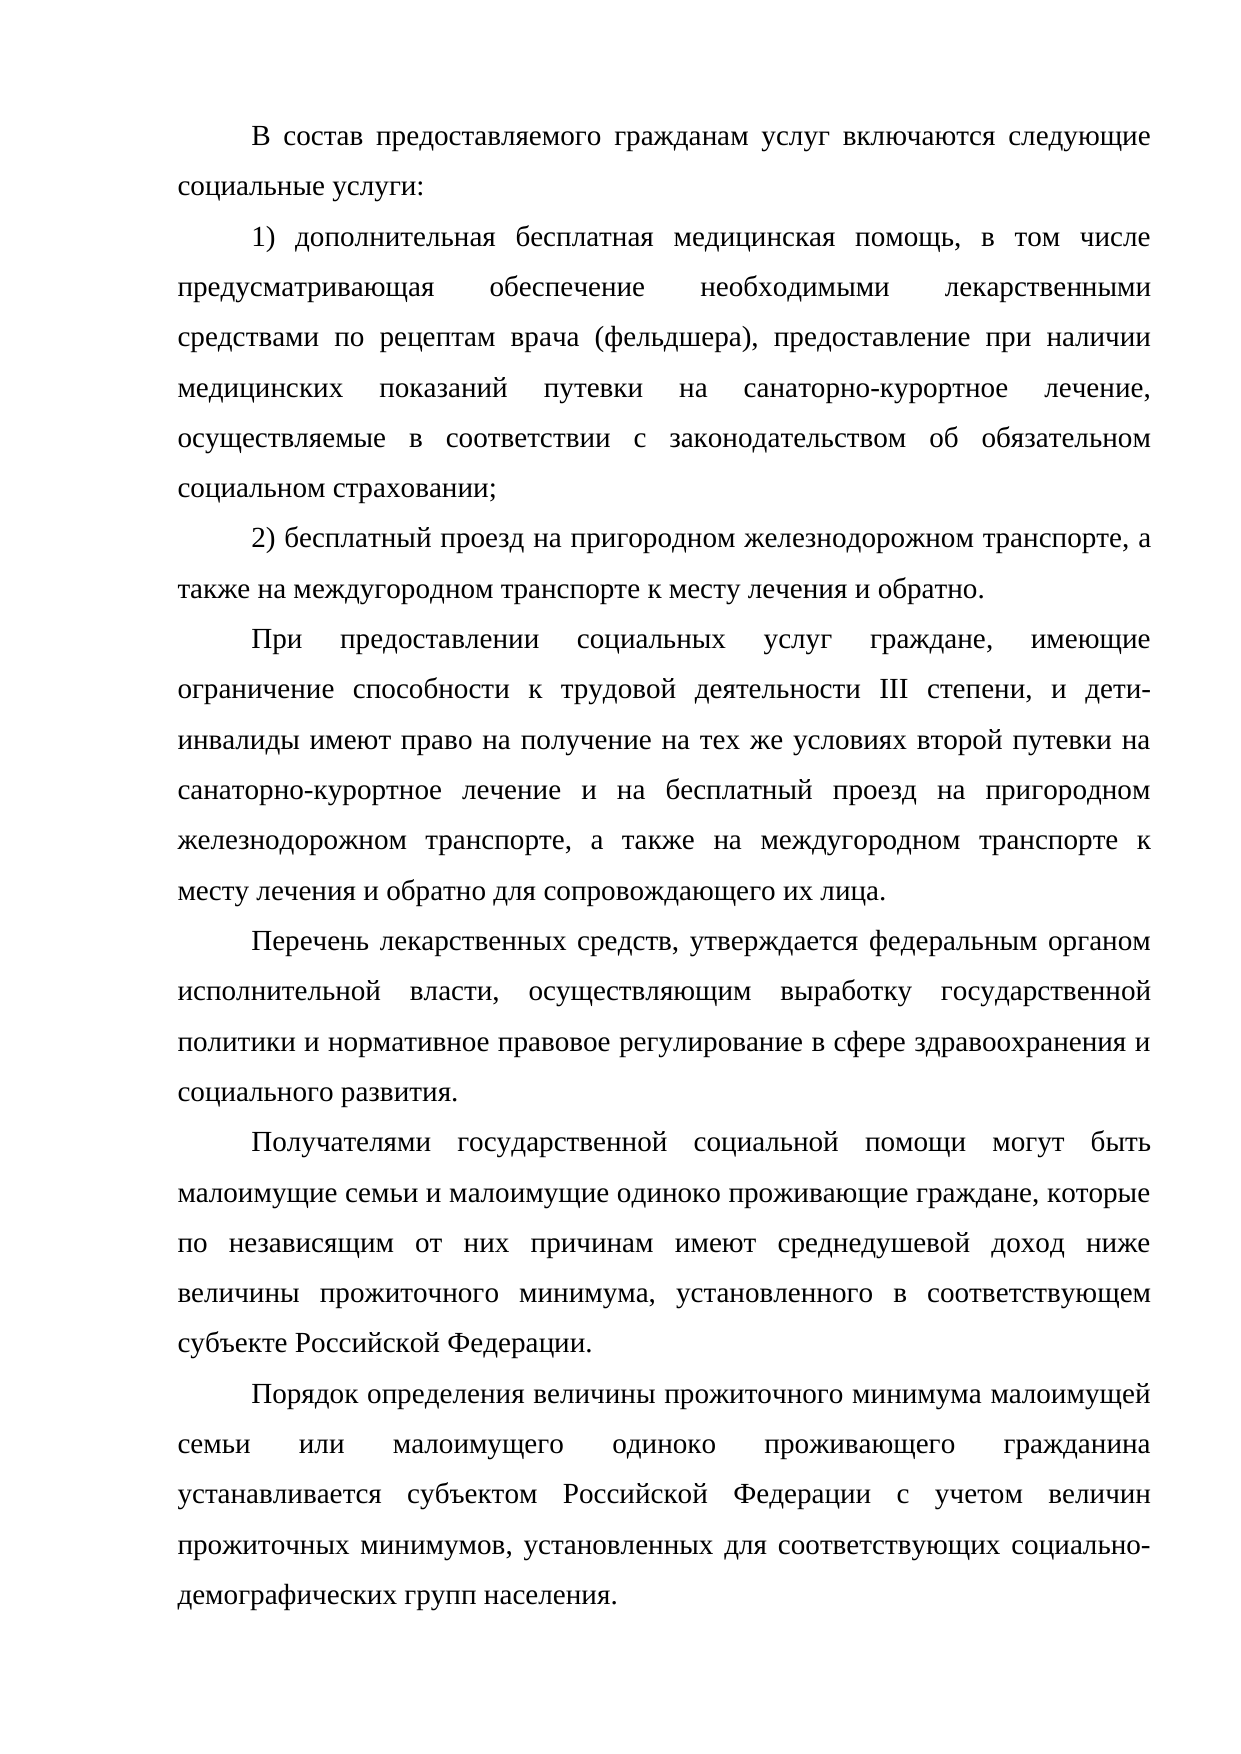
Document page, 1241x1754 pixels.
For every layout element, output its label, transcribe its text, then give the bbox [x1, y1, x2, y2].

text 1) дополнительная бесплатная медицинская помощь, в том числе предусматривающая обеспечение необходимыми лекарственными средствами по рецептам врача (фельдшера), предоставление при наличии медицинских показаний путевки на санаторно-курортное лечение, осуществляемые в соответствии с законодательством об обязательном социальном страховании; [177, 219, 1152, 504]
text Получателями государственной социальной помощи могут быть малоимущие семьи и малоимущие одиноко проживающие граждане, которые по независящим от них причинам имеют среднедушевой доход ниже величины прожиточного минимума, установленного в соответствующем субъекте Российской Федерации. [177, 1124, 1152, 1359]
text При предоставлении социальных услуг граждане, имеющие ограничение способности к трудовой деятельности III степени, и дети-инвалиды имеют право на получение на тех же условиях второй путевки на санаторно-курортное лечение и на бесплатный проезд на пригородном железнодорожном транспорте, а также на междугородном транспорте к месту лечения и обратно для сопровождающего их лица. [177, 621, 1152, 906]
text Порядок определения величины прожиточного минимума малоимущей семьи или малоимущего одиноко проживающего гражданина устанавливается субъектом Российской Федерации с учетом величин прожиточных минимумов, установленных для соответствующих социально-демографических групп населения. [177, 1376, 1152, 1611]
text Перечень лекарственных средств, утверждается федеральным органом исполнительной власти, осуществляющим выработку государственной политики и нормативное правовое регулирование в сфере здравоохранения и социального развития. [177, 923, 1152, 1108]
text В состав предоставляемого гражданам услуг включаются следующие социальные услуги: [177, 118, 1152, 202]
text 2) бесплатный проезд на пригородном железнодорожном транспорте, а также на междугородном транспорте к месту лечения и обратно. [177, 521, 1152, 604]
